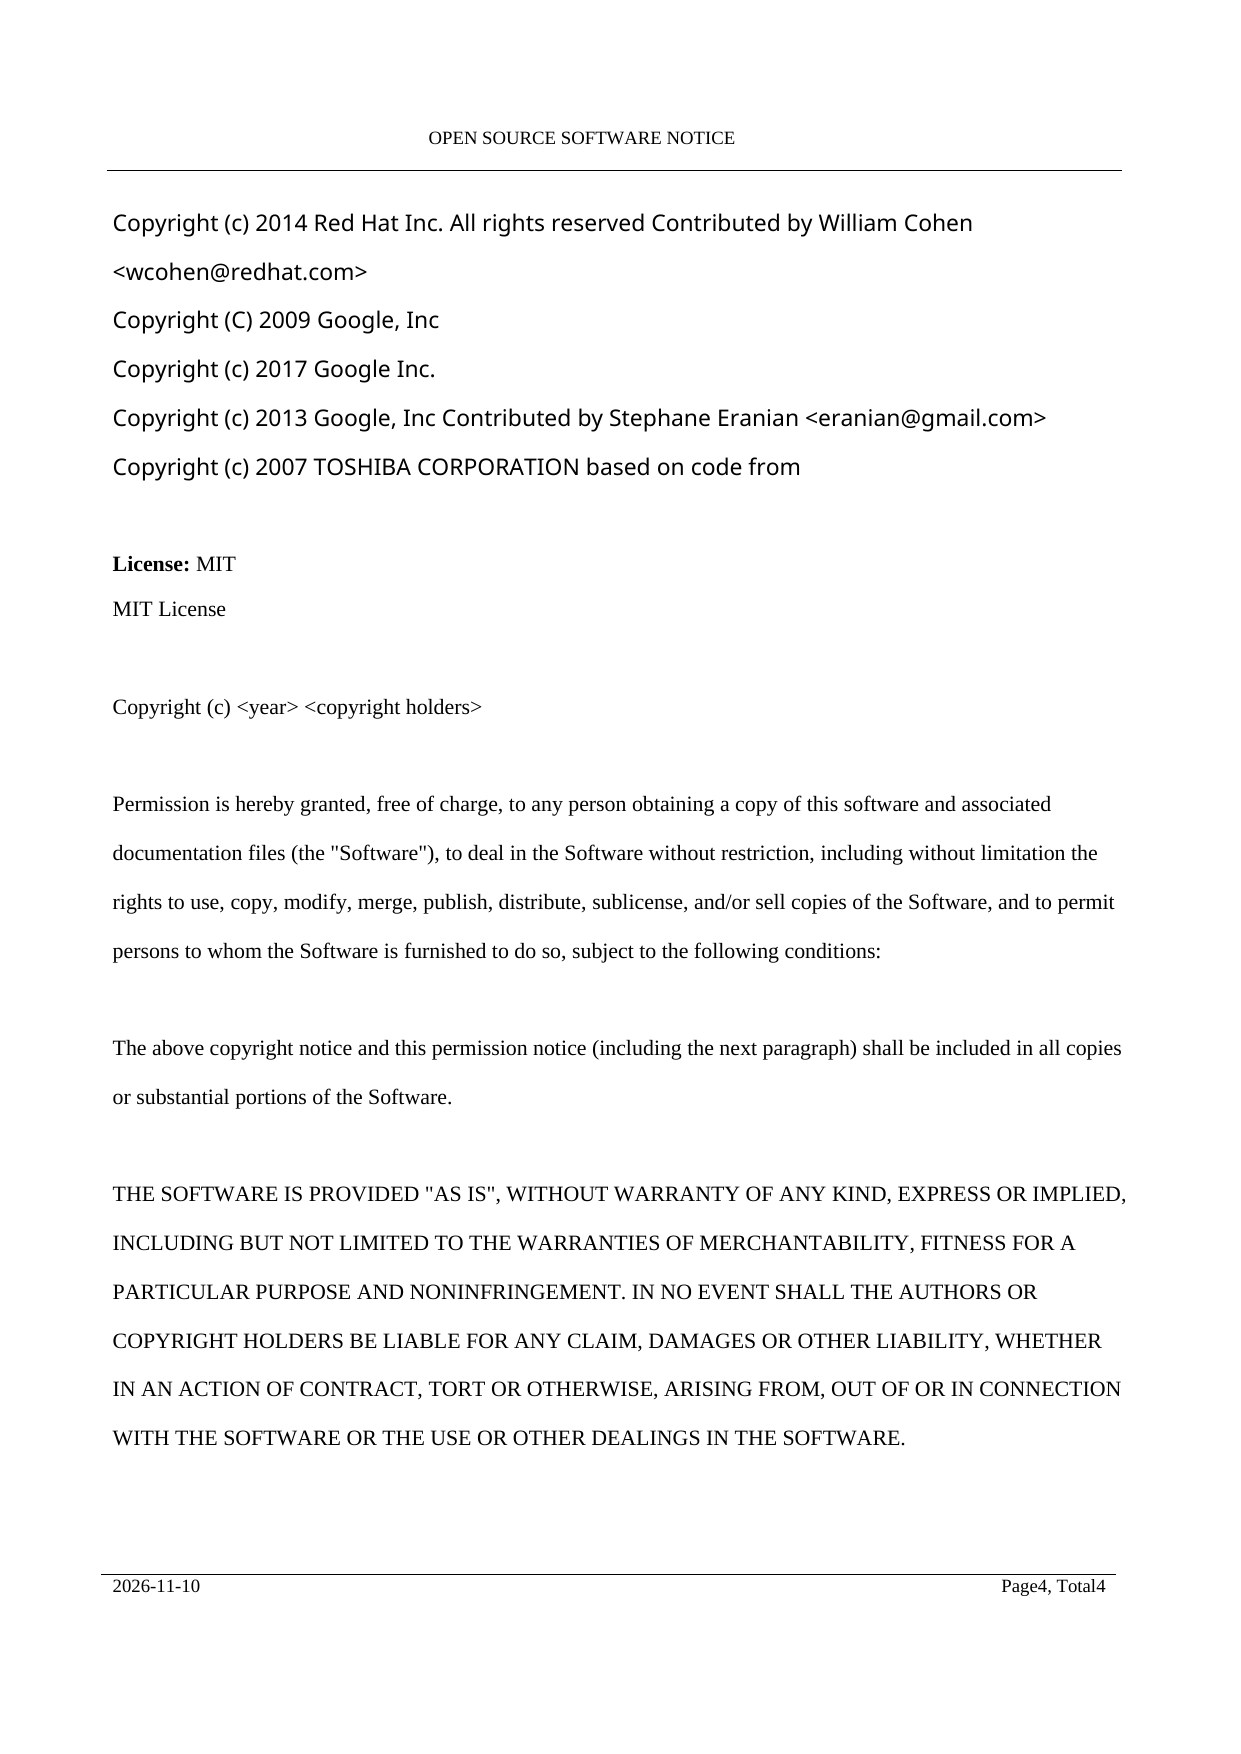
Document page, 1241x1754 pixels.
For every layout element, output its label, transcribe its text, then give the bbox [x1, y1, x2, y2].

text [112, 206, 1128, 531]
text License: MIT [112, 548, 1128, 580]
text MIT License Copyright (c) <year> <copyright holders> Permission is hereby granted, free of charge, to any person obtaining a copy of this software and associated documentation files (the "Software"), to deal in the Software without restriction, including without limitation the rights to use, copy, modify, merge, publish, distribute, sublicense, and/or sell copies of the Software, and to permit persons to whom the Software is furnished to do so, subject to the following conditions: The above copyright notice and this permission notice (including the next paragraph) shall be included in all copies or substantial portions of the Software. THE SOFTWARE IS PROVIDED "AS IS", WITHOUT WARRANTY OF ANY KIND, EXPRESS OR IMPLIED, INCLUDING BUT NOT LIMITED TO THE WARRANTIES OF MERCHANTABILITY, FITNESS FOR A PARTICULAR PURPOSE AND NONINFRINGEMENT. IN NO EVENT SHALL THE AUTHORS OR COPYRIGHT HOLDERS BE LIABLE FOR ANY CLAIM, DAMAGES OR OTHER LIABILITY, WHETHER IN AN ACTION OF CONTRACT, TORT OR OTHERWISE, ARISING FROM, OUT OF OR IN CONNECTION WITH THE SOFTWARE OR THE USE OR OTHER DEALINGS IN THE SOFTWARE. [112, 593, 1128, 1454]
